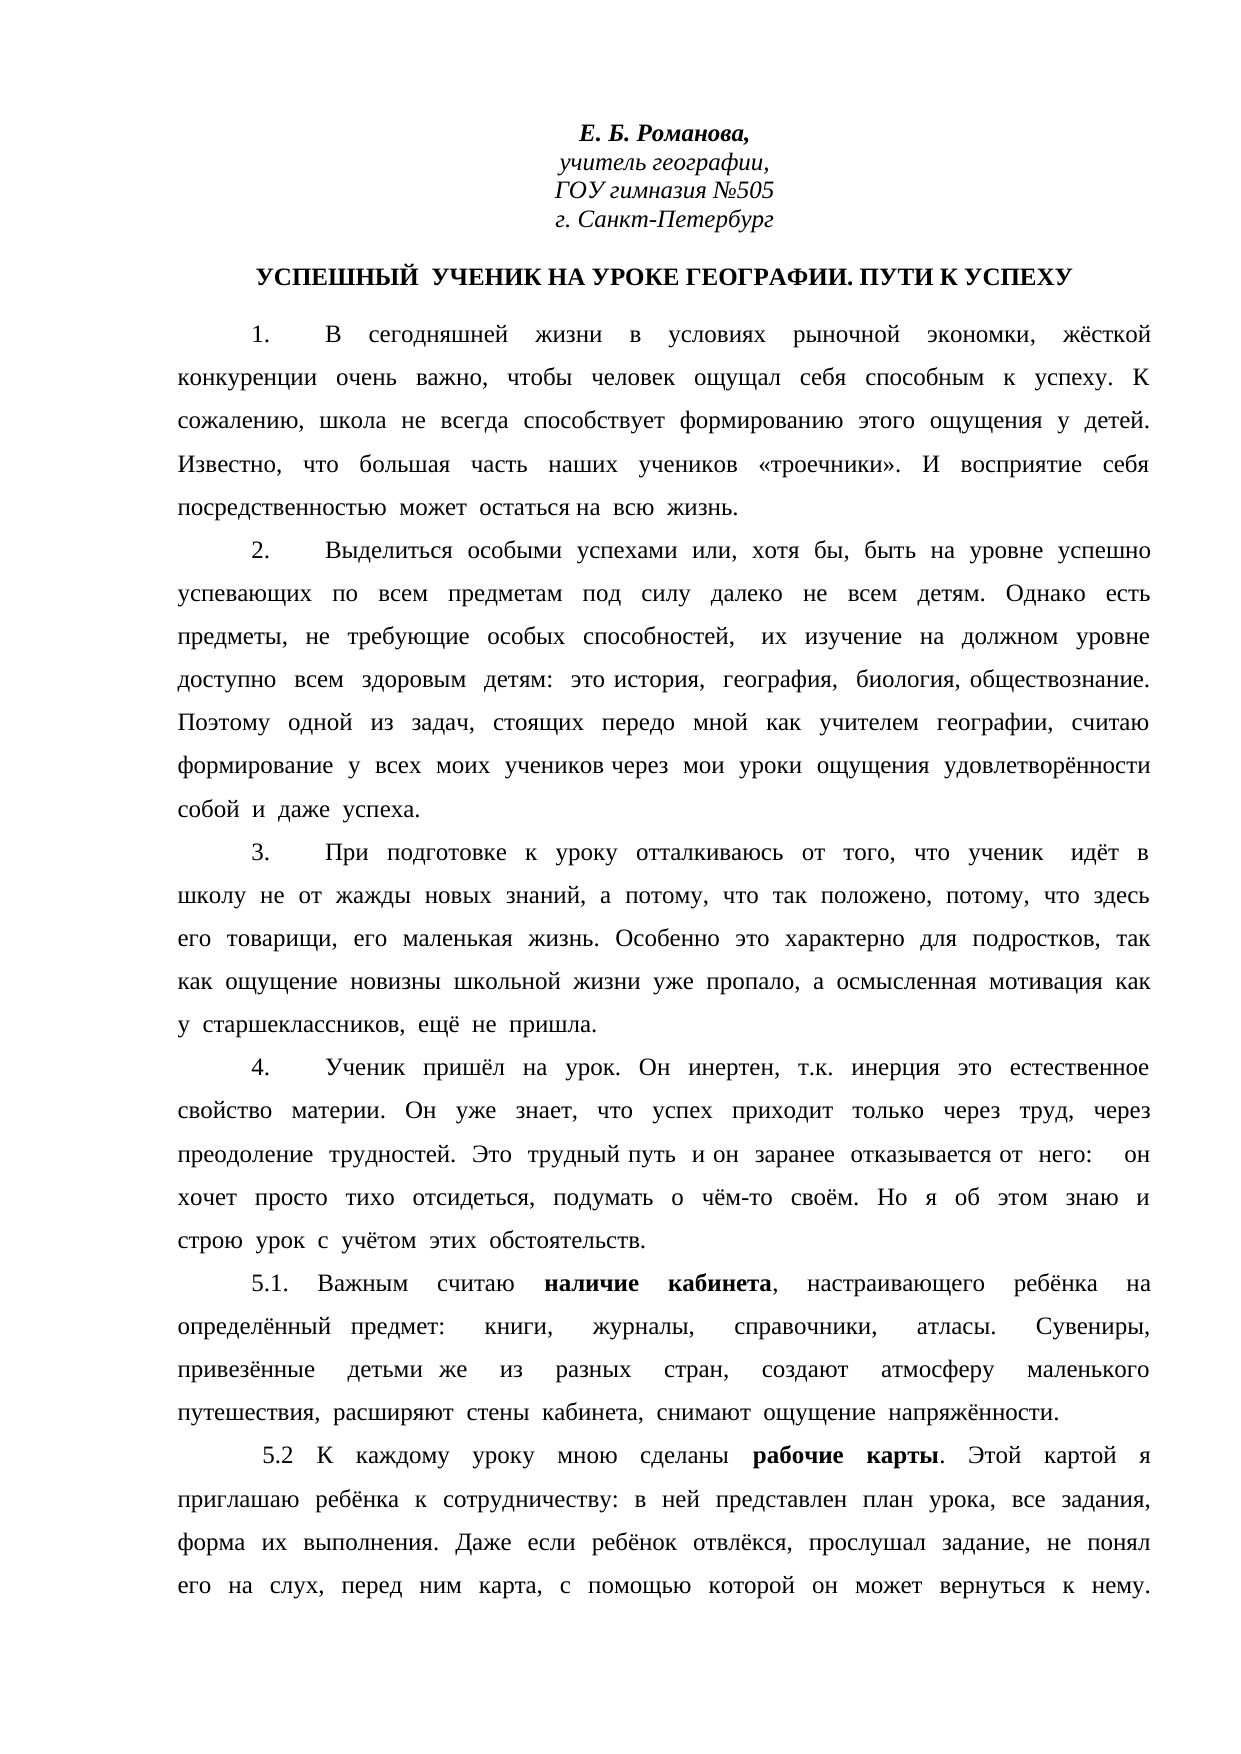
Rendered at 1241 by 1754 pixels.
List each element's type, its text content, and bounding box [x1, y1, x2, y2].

text учитель географии, [177, 147, 1152, 176]
text 5.1. Важным считаю наличие кабинета, настраивающего ребёнка на определённый предмет: книги, журналы, справочники, атласы. Сувениры, привезённые детьми же из разных стран, создают атмосферу маленького путешествия, расширяют стены кабинета, снимают ощущение напряжённости. [177, 1268, 1152, 1426]
text УСПЕШНЫЙ УЧЕНИК НА УРОКЕ ГЕОГРАФИИ. ПУТИ К УСПЕХУ [177, 262, 1152, 291]
text Е. Б. Романова, [177, 118, 1152, 147]
text г. Санкт-Петербург [177, 204, 1152, 233]
list Выделиться особыми успехами или, хотя бы, быть на уровне успешно успевающих по всем предметам под силу далеко не всем детям. Однако есть предметы, не требующие особых способностей, их изучение на должном уровне доступно всем здоровым детям: это история, география, биология, обществознание. Поэтому одной из задач, стоящих передо мной как учителем географии, считаю формирование у всех моих учеников через мои уроки ощущения удовлетворённости собой и даже успеха. [177, 535, 1152, 822]
text ГОУ гимназия №505 [177, 176, 1152, 204]
list При подготовке к уроку отталкиваюсь от того, что ученик идёт в школу не от жажды новых знаний, а потому, что так положено, потому, что здесь его товарищи, его маленькая жизнь. Особенно это характерно для подростков, так как ощущение новизны школьной жизни уже пропало, а осмысленная мотивация как у старшеклассников, ещё не пришла. [177, 837, 1152, 1038]
list В сегодняшней жизни в условиях рыночной экономки, жёсткой конкуренции очень важно, чтобы человек ощущал себя способным к успеху. К сожалению, школа не всегда способствует формированию этого ощущения у детей. Известно, что большая часть наших учеников «троечники». И восприятие себя посредственностью может остаться на всю жизнь. [177, 319, 1152, 521]
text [177, 1441, 1152, 1599]
list Ученик пришёл на урок. Он инертен, т.к. инерция это естественное свойство материи. Он уже знает, что успех приходит только через труд, через преодоление трудностей. Это трудный путь и он заранее отказывается от него: он хочет просто тихо отсидеться, подумать о чём-то своём. Но я об этом знаю и строю урок с учётом этих обстоятельств. [177, 1052, 1152, 1254]
